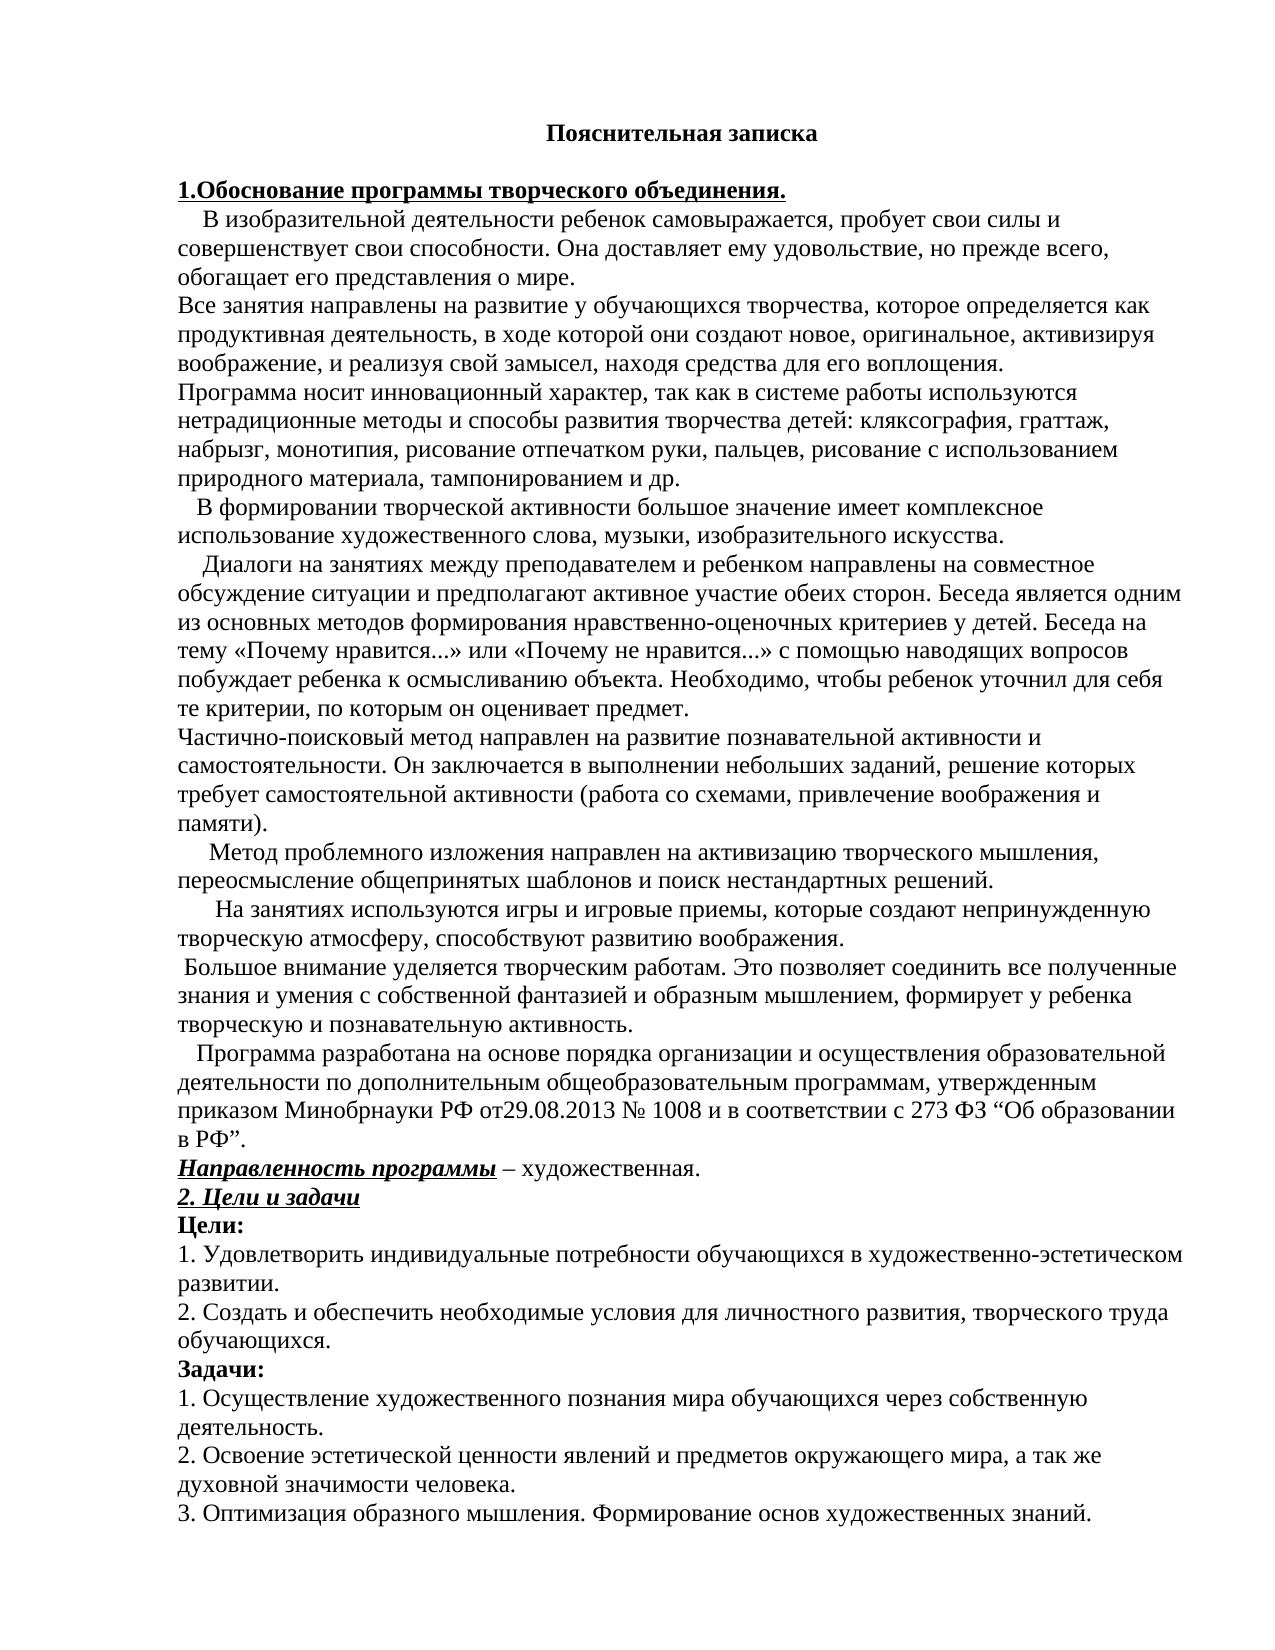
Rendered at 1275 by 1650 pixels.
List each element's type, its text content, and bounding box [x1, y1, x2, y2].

text Программа носит инновационный характер, так как в системе работы используются нетрадиционные методы и способы развития творчества детей: кляксография, граттаж, набрызг, монотипия, рисование отпечатком руки, пальцев, рисование с использованием природного материала, тампонированием и др. [177, 377, 1186, 492]
text В формировании творческой активности большое значение имеет комплексное использование художественного слова, музыки, изобразительного искусства. [177, 492, 1186, 549]
text Метод проблемного изложения направлен на активизацию творческого мышления, переосмысление общепринятых шаблонов и поиск нестандартных решений. [177, 837, 1186, 894]
text 3. Оптимизация образного мышления. Формирование основ художественных знаний. [177, 1498, 1186, 1527]
text Программа разработана на основе порядка организации и осуществления образовательной деятельности по дополнительным общеобразовательным программам, утвержденным приказом Минобрнауки РФ от29.08.2013 № 1008 и в соответствии с 273 ФЗ “Об образовании в РФ”. [177, 1038, 1186, 1153]
text 2. Цели и задачи [177, 1182, 1186, 1211]
text Направленность программы – художественная. [177, 1153, 1186, 1182]
text Диалоги на занятиях между преподавателем и ребенком направлены на совместное обсуждение ситуации и предполагают активное участие обеих сторон. Беседа является одним из основных методов формирования нравственно-оценочных критериев у детей. Беседа на тему «Почему нравится...» или «Почему не нравится...» с помощью наводящих вопросов побуждает ребенка к осмысливанию объекта. Необходимо, чтобы ребенок уточнил для себя те критерии, по которым он оценивает предмет. [177, 549, 1186, 722]
text 1.Обоснование программы творческого объединения. [177, 176, 1186, 204]
text 1. Осуществление художественного познания мира обучающихся через собственную деятельность. [177, 1383, 1186, 1441]
text Частично-поисковый метод направлен на развитие познавательной активности и самостоятельности. Он заключается в выполнении небольших заданий, решение которых требует самостоятельной активности (работа со схемами, привлечение воображения и памяти). [177, 722, 1186, 837]
text 2. Освоение эстетической ценности явлений и предметов окружающего мира, а так же духовной значимости человека. [177, 1441, 1186, 1498]
text Большое внимание уделяется творческим работам. Это позволяет соединить все полученные знания и умения с собственной фантазией и образным мышлением, формирует у ребенка творческую и познавательную активность. [177, 952, 1186, 1038]
text Пояснительная записка [177, 118, 1186, 147]
text 1. Удовлетворить индивидуальные потребности обучающихся в художественно-эстетическом развитии. [177, 1239, 1186, 1297]
text На занятиях используются игры и игровые приемы, которые создают непринужденную творческую атмосферу, способствуют развитию воображения. [177, 894, 1186, 952]
text 2. Создать и обеспечить необходимые условия для личностного развития, творческого труда обучающихся. [177, 1297, 1186, 1354]
text Задачи: [177, 1354, 1186, 1383]
text Цели: [177, 1211, 1186, 1239]
text Все занятия направлены на развитие у обучающихся творчества, которое определяется как продуктивная деятельность, в ходе которой они создают новое, оригинальное, активизируя воображение, и реализуя свой замысел, находя средства для его воплощения. [177, 291, 1186, 377]
text В изобразительной деятельности ребенок самовыражается, пробует свои силы и совершенствует свои способности. Она доставляет ему удовольствие, но прежде всего, обогащает его представления о мире. [177, 204, 1186, 291]
